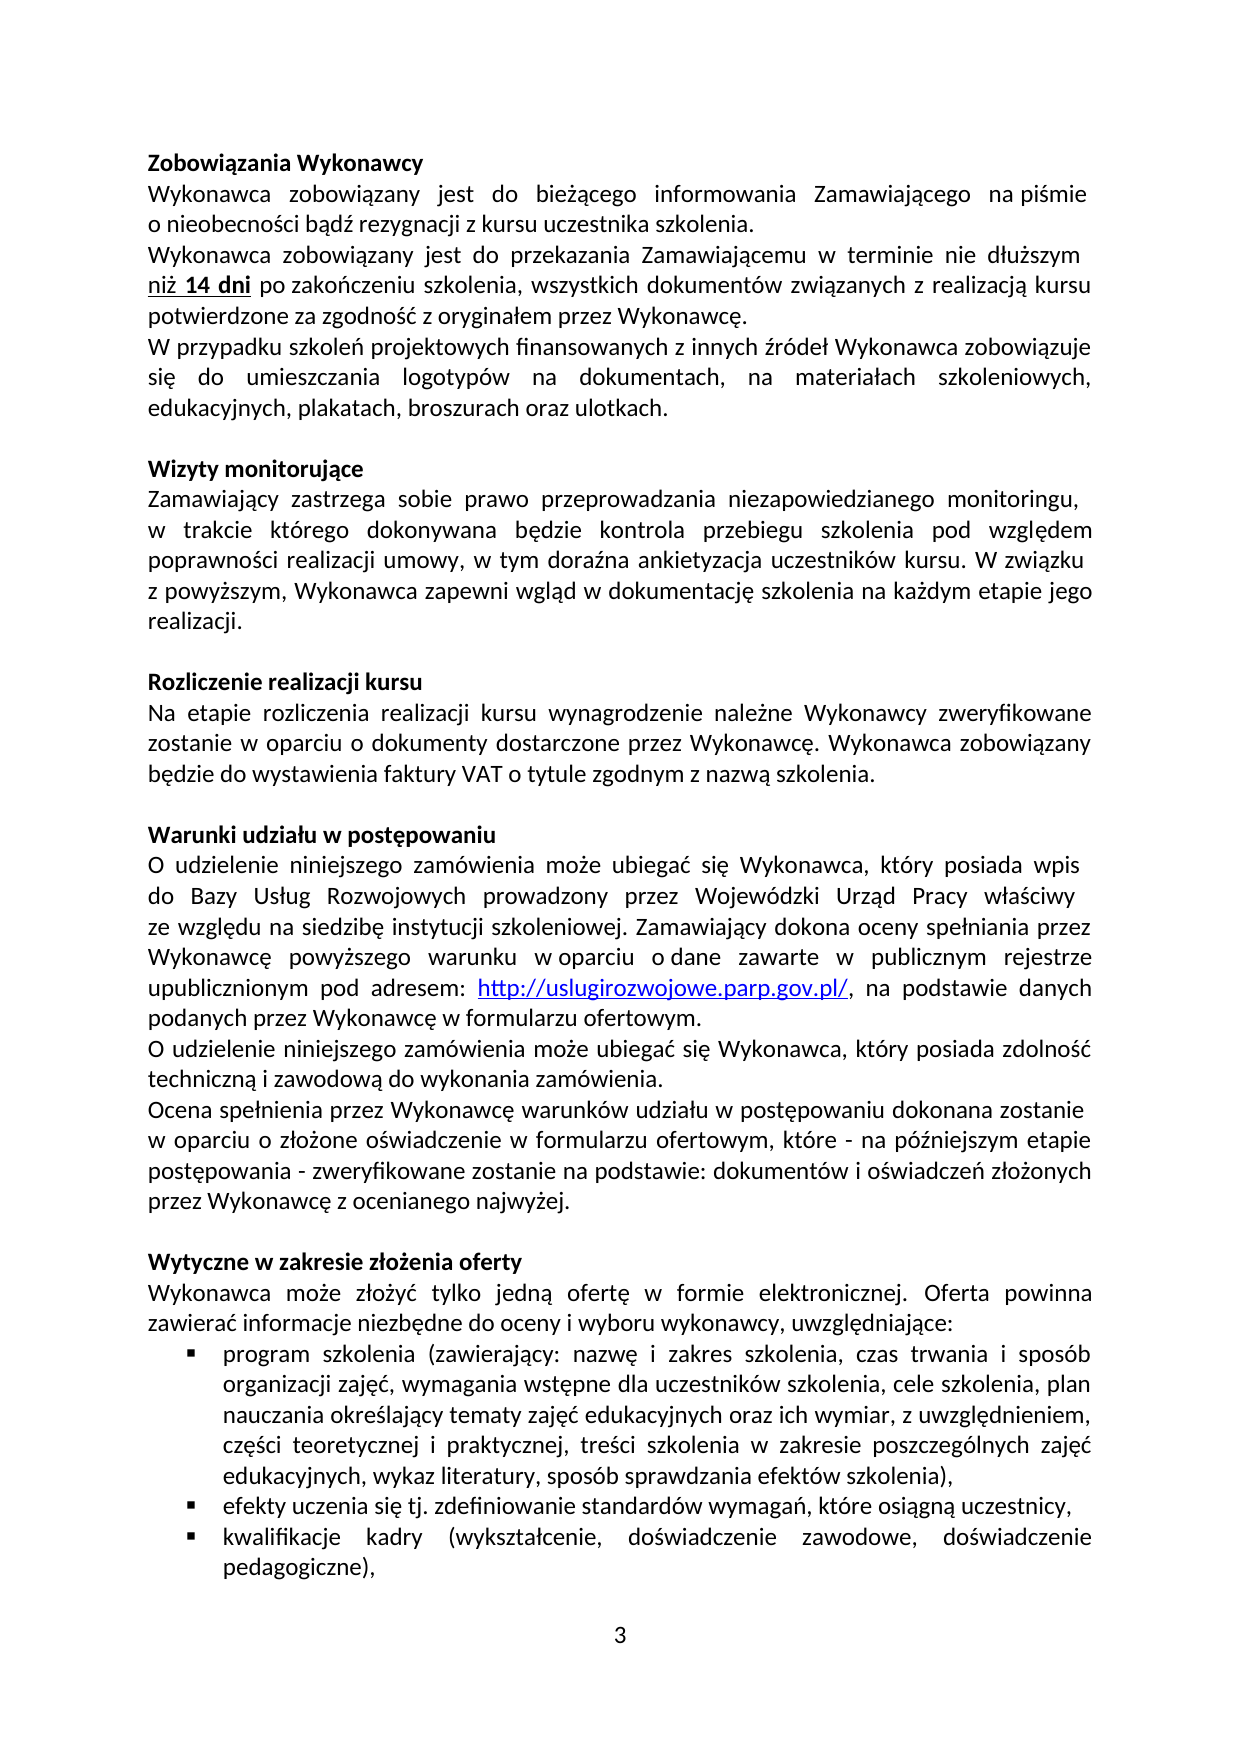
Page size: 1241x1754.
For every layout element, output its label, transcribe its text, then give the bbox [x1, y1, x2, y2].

text Wykonawca może złożyć tylko jedną ofertę w formie elektronicznej. Oferta powinna zawierać informacje niezbędne do oceny i wyboru wykonawcy, uwzględniające: [148, 1277, 1093, 1338]
text Na etapie rozliczenia realizacji kursu wynagrodzenie należne Wykonawcy zweryfikowane zostanie w oparciu o dokumenty dostarczone przez Wykonawcę. Wykonawca zobowiązany będzie do wystawienia faktury VAT o tytule zgodnym z nazwą szkolenia. [148, 697, 1093, 788]
text Zamawiający zastrzega sobie prawo przeprowadzania niezapowiedzianego monitoringu, w trakcie którego dokonywana będzie kontrola przebiegu szkolenia pod względem poprawności realizacji umowy, w tym doraźna ankietyzacja uczestników kursu. W związku z powyższym, Wykonawca zapewni wgląd w dokumentację szkolenia na każdym etapie jego realizacji. [148, 483, 1093, 636]
text Wykonawca zobowiązany jest do przekazania Zamawiającemu w terminie nie dłuższym niż 14 dni po zakończeniu szkolenia, wszystkich dokumentów związanych z realizacją kursu potwierdzone za zgodność z oryginałem przez Wykonawcę. [148, 239, 1093, 331]
text Wytyczne w zakresie złożenia oferty [148, 1246, 1093, 1277]
text O udzielenie niniejszego zamówienia może ubiegać się Wykonawca, który posiada wpis do Bazy Usług Rozwojowych prowadzony przez Wojewódzki Urząd Pracy właściwy ze względu na siedzibę instytucji szkoleniowej. Zamawiający dokona oceny spełniania przez Wykonawcę powyższego warunku w oparciu o dane zawarte w publicznym rejestrze upublicznionym pod adresem: http://uslugirozwojowe.parp.gov.pl/, na podstawie danych podanych przez Wykonawcę w formularzu ofertowym. [148, 849, 1093, 1033]
text Wizyty monitorujące [148, 453, 1093, 483]
list efekty uczenia się tj. zdefiniowanie standardów wymagań, które osiągną uczestnicy, [185, 1491, 1093, 1521]
text Ocena spełnienia przez Wykonawcę warunków udziału w postępowaniu dokonana zostanie w oparciu o złożone oświadczenie w formularzu ofertowym, które - na późniejszym etapie postępowania - zweryfikowane zostanie na podstawie: dokumentów i oświadczeń złożonych przez Wykonawcę z ocenianego najwyżej. [148, 1094, 1093, 1216]
text Zobowiązania Wykonawcy [148, 148, 1093, 178]
text Warunki udziału w postępowaniu [148, 819, 1093, 849]
text Wykonawca zobowiązany jest do bieżącego informowania Zamawiającego na piśmie o nieobecności bądź rezygnacji z kursu uczestnika szkolenia. [148, 178, 1093, 239]
text O udzielenie niniejszego zamówienia może ubiegać się Wykonawca, który posiada zdolność techniczną i zawodową do wykonania zamówienia. [148, 1033, 1093, 1094]
text W przypadku szkoleń projektowych finansowanych z innych źródeł Wykonawca zobowiązuje się do umieszczania logotypów na dokumentach, na materiałach szkoleniowych, edukacyjnych, plakatach, broszurach oraz ulotkach. [148, 331, 1093, 422]
list program szkolenia (zawierający: nazwę i zakres szkolenia, czas trwania i sposób organizacji zajęć, wymagania wstępne dla uczestników szkolenia, cele szkolenia, plan nauczania określający tematy zajęć edukacyjnych oraz ich wymiar, z uwzględnieniem, części teoretycznej i praktycznej, treści szkolenia w zakresie poszczególnych zajęć edukacyjnych, wykaz literatury, sposób sprawdzania efektów szkolenia), [185, 1338, 1093, 1491]
list kwalifikacje kadry (wykształcenie, doświadczenie zawodowe, doświadczenie pedagogiczne), [185, 1521, 1093, 1582]
text Rozliczenie realizacji kursu [148, 666, 1093, 697]
